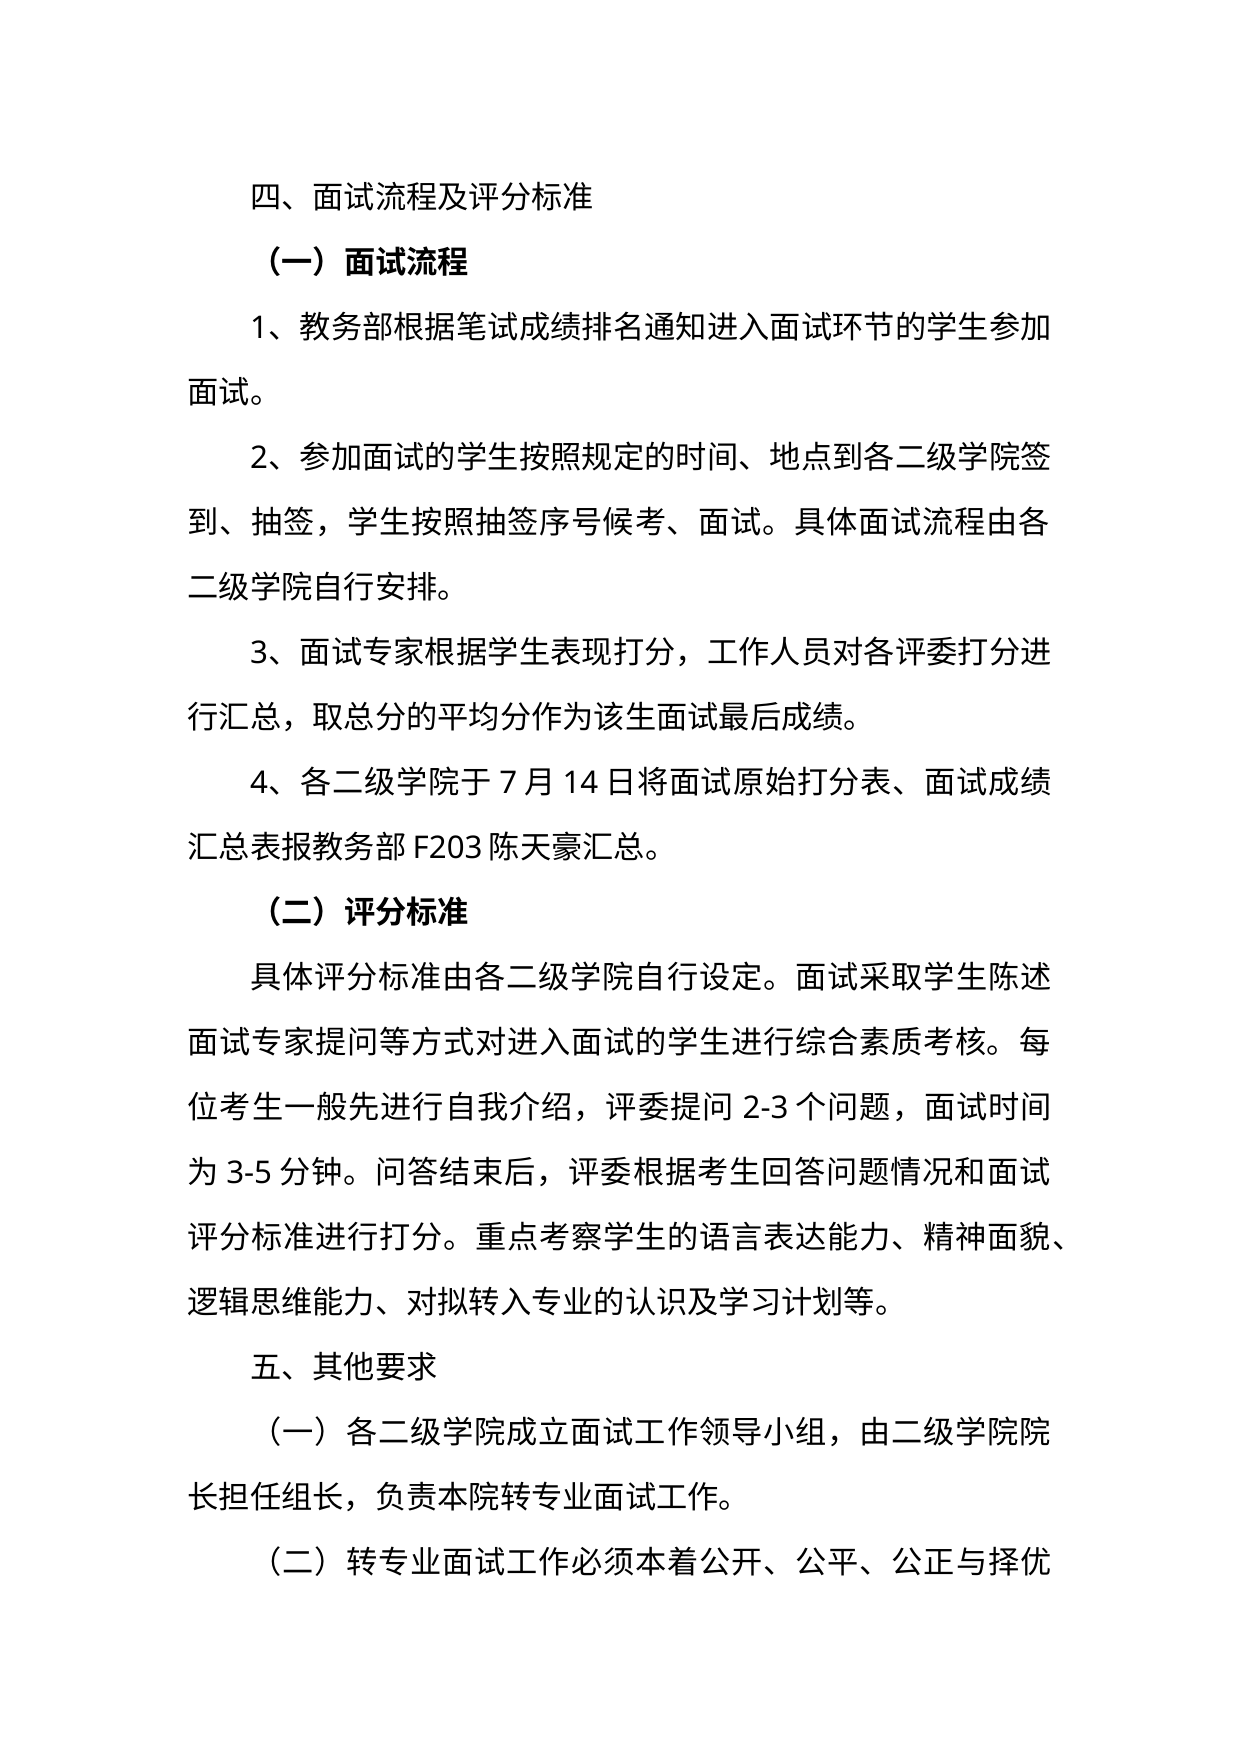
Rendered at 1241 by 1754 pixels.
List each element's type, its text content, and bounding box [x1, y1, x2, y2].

text 3、面试专家根据学生表现打分，工作人员对各评委打分进行汇总，取总分的平均分作为该生面试最后成绩。 [187, 617, 1053, 747]
text 1、教务部根据笔试成绩排名通知进入面试环节的学生参加面试。 [187, 292, 1053, 422]
text （二）评分标准 [187, 877, 1053, 942]
text 具体评分标准由各二级学院自行设定。面试采取学生陈述、面试专家提问等方式对进入面试的学生进行综合素质考核。每位考生一般先进行自我介绍，评委提问2-3个问题，面试时间为3-5分钟。问答结束后，评委根据考生回答问题情况和面试评分标准进行打分。重点考察学生的语言表达能力、精神面貌、逻辑思维能力、对拟转入专业的认识及学习计划等。 [187, 942, 1053, 1332]
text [187, 1527, 1053, 1592]
text （一）面试流程 [187, 227, 1053, 292]
text 五、其他要求 [187, 1332, 1053, 1397]
text 四、面试流程及评分标准 [187, 162, 1053, 227]
text 4、各二级学院于7月14日将面试原始打分表、面试成绩汇总表报教务部F203陈天豪汇总。 [187, 747, 1053, 877]
text （一）各二级学院成立面试工作领导小组，由二级学院院长担任组长，负责本院转专业面试工作。 [187, 1397, 1053, 1527]
text 2、参加面试的学生按照规定的时间、地点到各二级学院签到、抽签，学生按照抽签序号候考、面试。具体面试流程由各二级学院自行安排。 [187, 422, 1053, 617]
